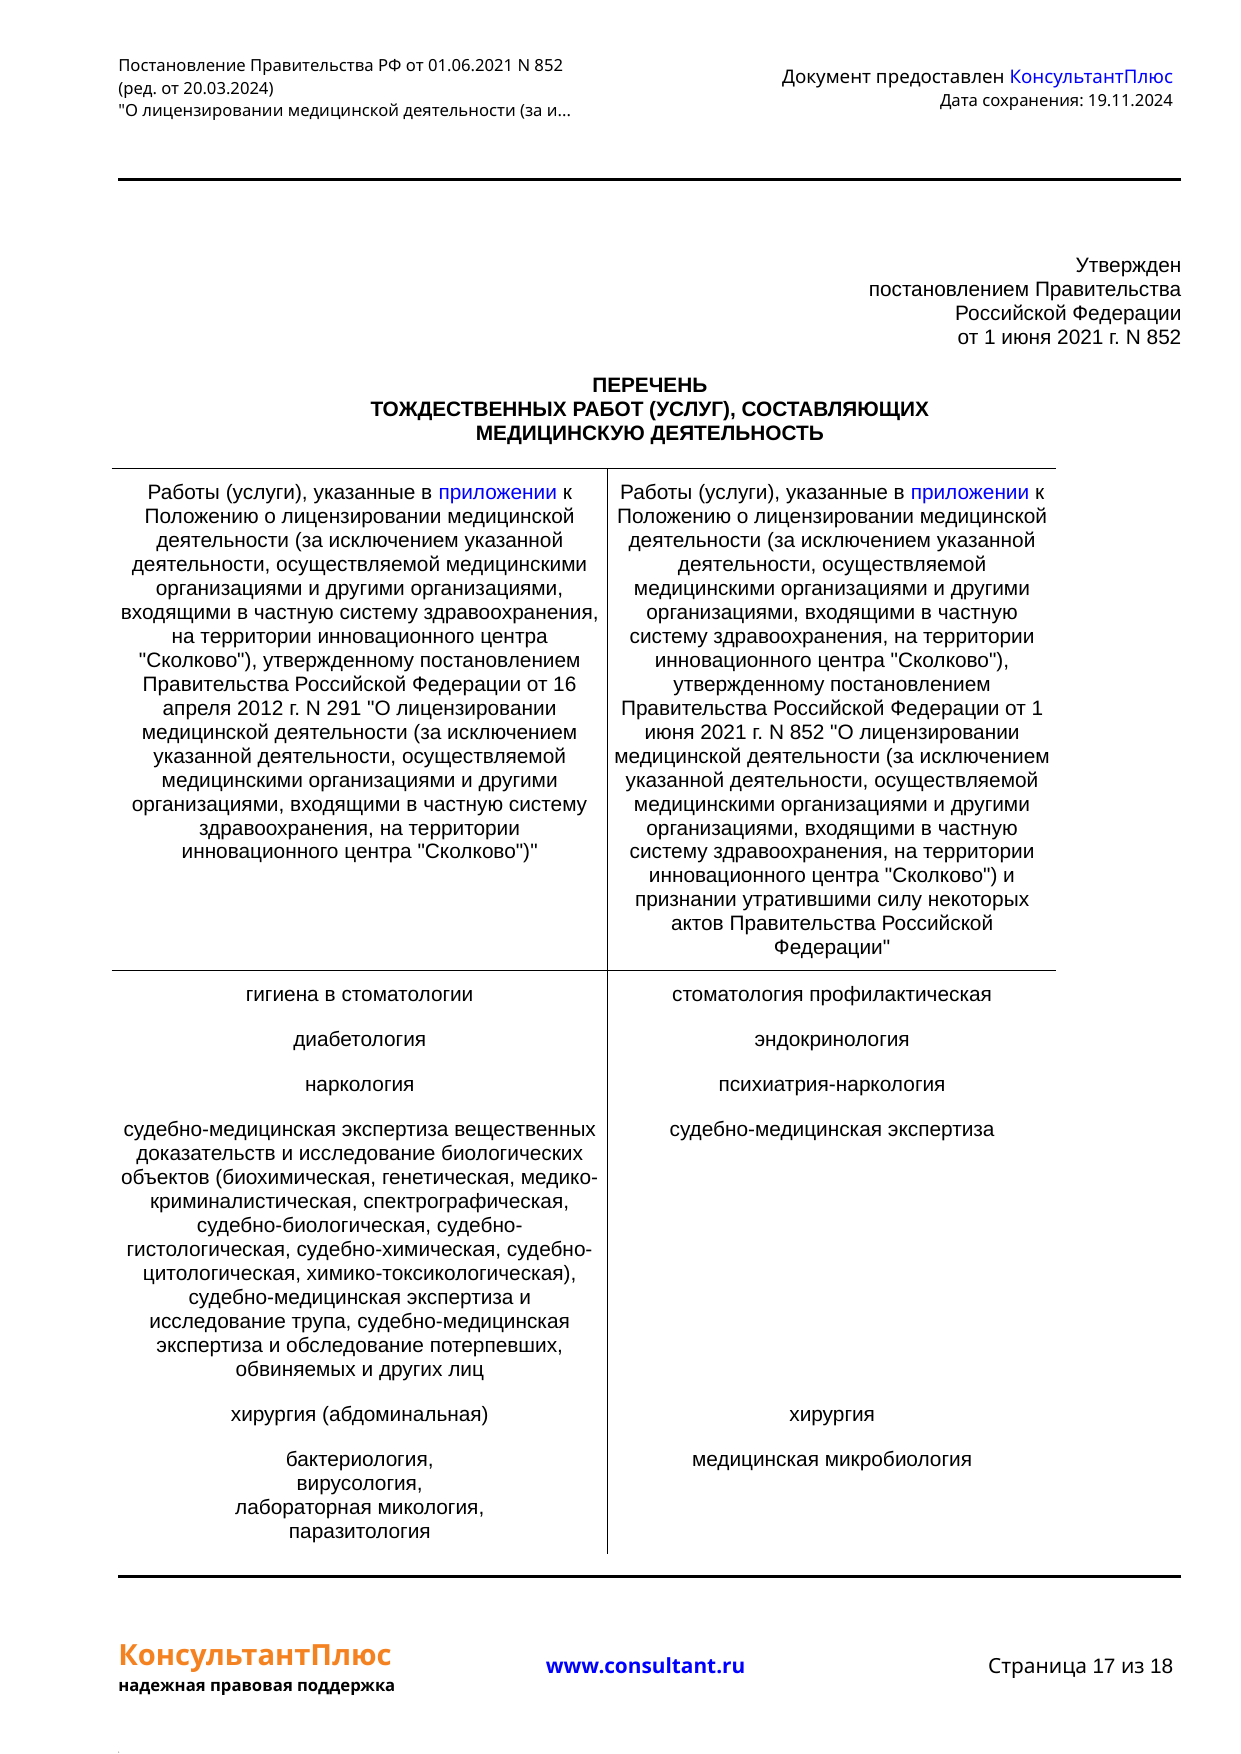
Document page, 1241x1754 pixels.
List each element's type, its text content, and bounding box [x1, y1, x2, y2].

table_cell хирургия [608, 1391, 1056, 1436]
table_cell наркология [112, 1061, 607, 1106]
table_header Работы (услуги), указанные в приложении к Положению о лицензировании медицинской деятельности (за исключением указанной деятельности, осуществляемой медицинскими организациями и другими организациями, входящими в частную систему здравоохранения, на территории инновационного центра "Сколково"), утвержденному постановлением Правительства Российской Федерации от 16 апреля 2012 г. N 291 "О лицензировании медицинской деятельности (за исключением указанной деятельности, осуществляемой медицинскими организациями и другими организациями, входящими в частную систему здравоохранения, на территории инновационного центра "Сколково")" [112, 469, 607, 970]
text от 1 июня 2021 г. N 852 [118, 324, 1181, 348]
text Российской Федерации [118, 301, 1181, 324]
title МЕДИЦИНСКУЮ ДЕЯТЕЛЬНОСТЬ [118, 420, 1181, 444]
text постановлением Правительства [118, 277, 1181, 301]
text Утвержден [118, 253, 1181, 277]
table_cell судебно-медицинская экспертиза [608, 1106, 1056, 1391]
table_cell бактериология, вирусология, лабораторная микология, паразитология [112, 1436, 607, 1553]
title ТОЖДЕСТВЕННЫХ РАБОТ (УСЛУГ), СОСТАВЛЯЮЩИХ [118, 396, 1181, 420]
table_cell диабетология [112, 1016, 607, 1061]
table_cell судебно-медицинская экспертиза вещественных доказательств и исследование биологических объектов (биохимическая, генетическая, медико-криминалистическая, спектрографическая, судебно-биологическая, судебно-гистологическая, судебно-химическая, судебно-цитологическая, химико-токсикологическая), судебно-медицинская экспертиза и исследование трупа, судебно-медицинская экспертиза и обследование потерпевших, обвиняемых и других лиц [112, 1106, 607, 1391]
table_cell психиатрия-наркология [608, 1061, 1056, 1106]
table_cell хирургия (абдоминальная) [112, 1391, 607, 1436]
table_cell гигиена в стоматологии [112, 971, 607, 1016]
table_cell стоматология профилактическая [608, 971, 1056, 1016]
table_header Работы (услуги), указанные в приложении к Положению о лицензировании медицинской деятельности (за исключением указанной деятельности, осуществляемой медицинскими организациями и другими организациями, входящими в частную систему здравоохранения, на территории инновационного центра "Сколково"), утвержденному постановлением Правительства Российской Федерации от 1 июня 2021 г. N 852 "О лицензировании медицинской деятельности (за исключением указанной деятельности, осуществляемой медицинскими организациями и другими организациями, входящими в частную систему здравоохранения, на территории инновационного центра "Сколково") и признании утратившими силу некоторых актов Правительства Российской Федерации" [608, 469, 1056, 970]
title ПЕРЕЧЕНЬ [118, 372, 1181, 396]
table_cell медицинская микробиология [608, 1436, 1056, 1553]
table_cell эндокринология [608, 1016, 1056, 1061]
